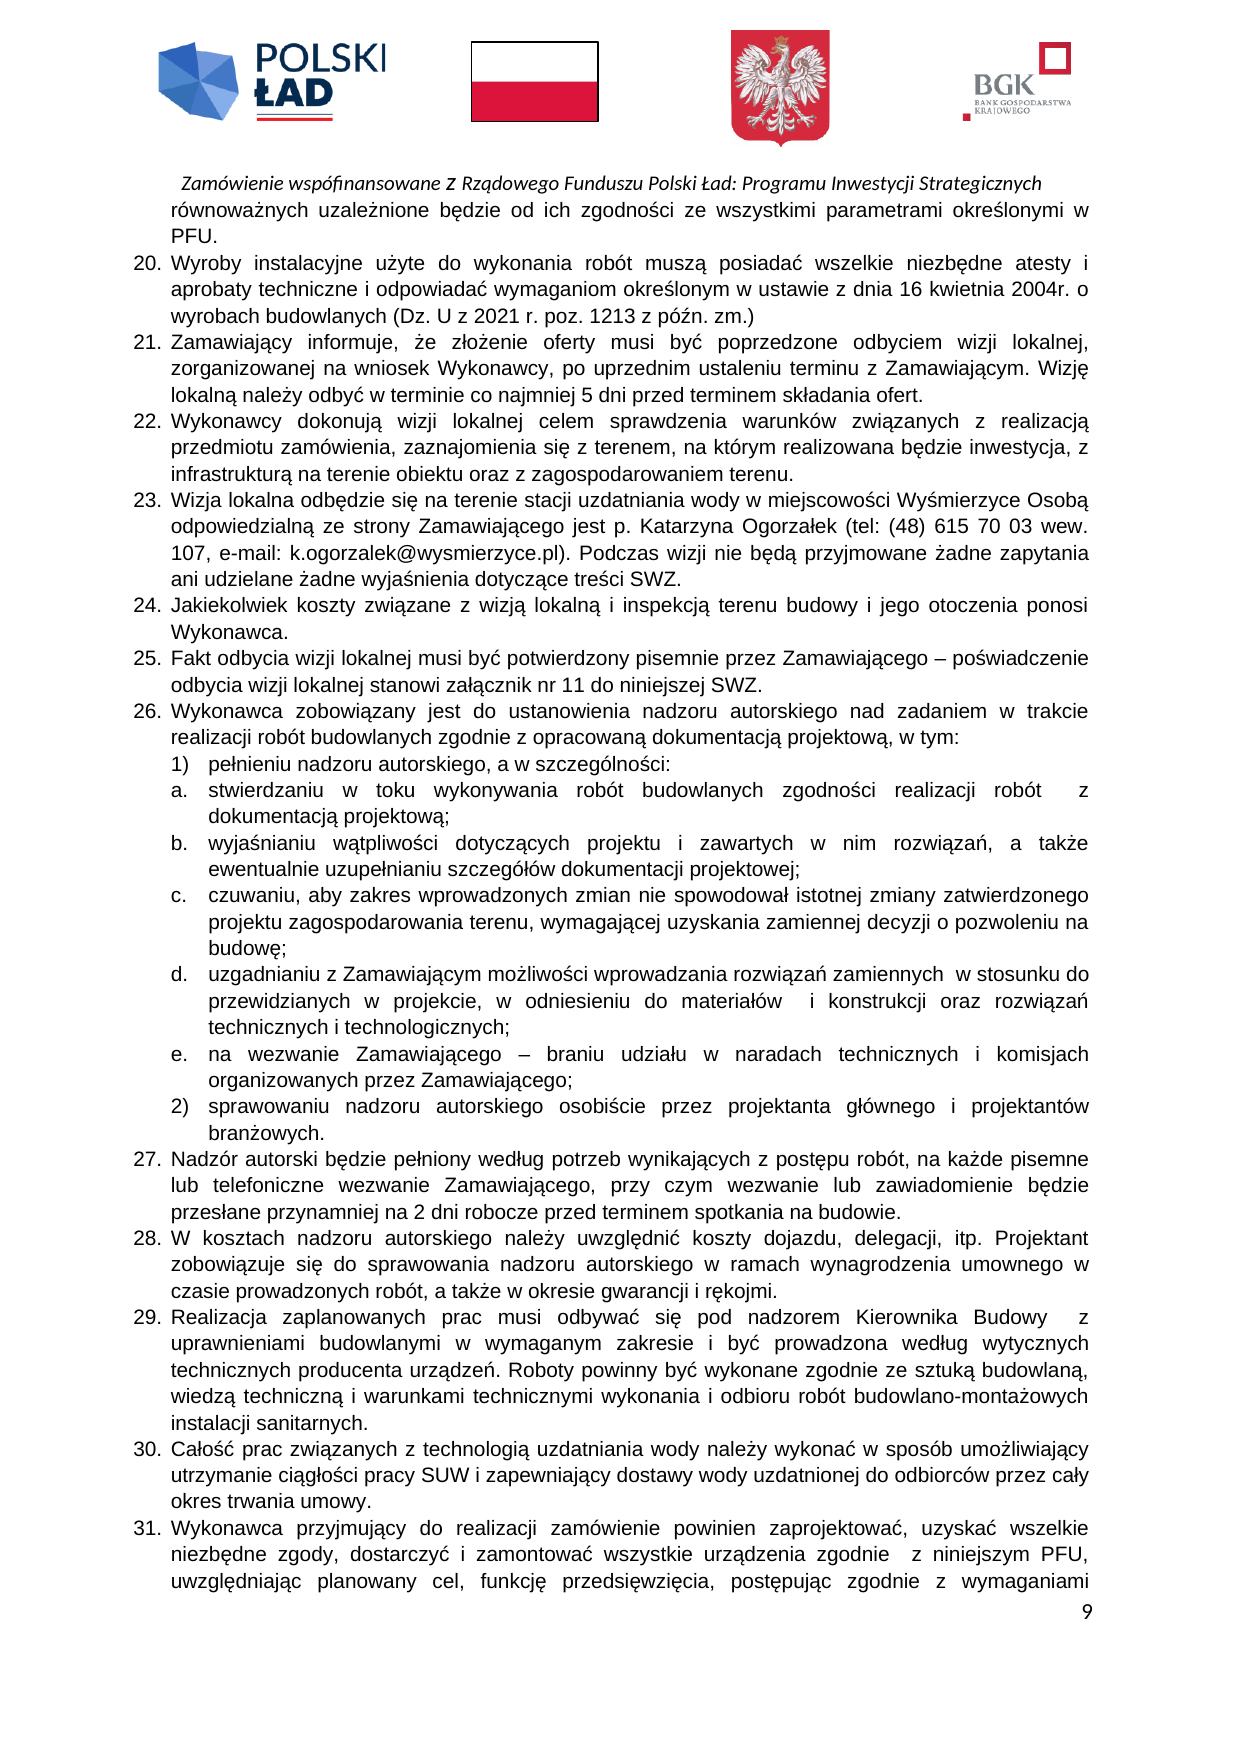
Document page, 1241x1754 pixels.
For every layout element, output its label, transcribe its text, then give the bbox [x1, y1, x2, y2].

list Wyroby instalacyjne użyte do wykonania robót muszą posiadać wszelkie niezbędne atesty i aprobaty techniczne i odpowiadać wymaganiom określonym w ustawie z dnia 16 kwietnia 2004r. o wyrobach budowlanych (Dz. U z 2021 r. poz. 1213 z późn. zm.) [133, 251, 1090, 327]
list pełnieniu nadzoru autorskiego, a w szczególności: [171, 751, 1090, 775]
picture [158, 42, 386, 121]
list Wykonawcy dokonują wizji lokalnej celem sprawdzenia warunków związanych z realizacją przedmiotu zamówienia, zaznajomienia się z terenem, na którym realizowana będzie inwestycja, z infrastrukturą na terenie obiektu oraz z zagospodarowaniem terenu. [133, 409, 1090, 486]
list wyjaśnianiu wątpliwości dotyczących projektu i zawartych w nim rozwiązań, a także ewentualnie uzupełnianiu szczegółów dokumentacji projektowej; [171, 831, 1090, 881]
list sprawowaniu nadzoru autorskiego osobiście przez projektanta głównego i projektantów branżowych. [171, 1094, 1090, 1144]
picture [731, 30, 830, 147]
list Nadzór autorski będzie pełniony według potrzeb wynikających z postępu robót, na każde pisemne lub telefoniczne wezwanie Zamawiającego, przy czym wezwanie lub zawiadomienie będzie przesłane przynamniej na 2 dni robocze przed terminem spotkania na budowie. [133, 1147, 1090, 1223]
list W kosztach nadzoru autorskiego należy uwzględnić koszty dojazdu, delegacji, itp. Projektant zobowiązuje się do sprawowania nadzoru autorskiego w ramach wynagrodzenia umownego w czasie prowadzonych robót, a także w okresie gwarancji i rękojmi. [133, 1226, 1090, 1302]
list Wizja lokalna odbędzie się na terenie stacji uzdatniania wody w miejscowości Wyśmierzyce Osobą odpowiedzialną ze strony Zamawiającego jest p. Katarzyna Ogorzałek (tel: (48) 615 70 03 wew. 107, e-mail: k.ogorzalek@wysmierzyce.pl). Podczas wizji nie będą przyjmowane żadne zapytania ani udzielane żadne wyjaśnienia dotyczące treści SWZ. [133, 488, 1090, 591]
list na wezwanie Zamawiającego – braniu udziału w naradach technicznych i komisjach organizowanych przez Zamawiającego; [171, 1041, 1090, 1092]
list Wykonawca zobowiązany jest do ustanowienia nadzoru autorskiego nad zadaniem w trakcie realizacji robót budowlanych zgodnie z opracowaną dokumentacją projektową, w tym: [133, 699, 1090, 749]
list Zamawiający informuje, że złożenie oferty musi być poprzedzone odbyciem wizji lokalnej, zorganizowanej na wniosek Wykonawcy, po uprzednim ustaleniu terminu z Zamawiającym. Wizję lokalną należy odbyć w terminie co najmniej 5 dni przed terminem składania ofert. [133, 330, 1090, 406]
picture [962, 42, 1071, 121]
list Fakt odbycia wizji lokalnej musi być potwierdzony pisemnie przez Zamawiającego – poświadczenie odbycia wizji lokalnej stanowi załącznik nr 11 do niniejszej SWZ. [133, 646, 1090, 696]
list Realizacja zaplanowanych prac musi odbywać się pod nadzorem Kierownika Budowy z uprawnieniami budowlanymi w wymaganym zakresie i być prowadzona według wytycznych technicznych producenta urządzeń. Roboty powinny być wykonane zgodnie ze sztuką budowlaną, wiedzą techniczną i warunkami technicznymi wykonania i odbioru robót budowlano-montażowych instalacji sanitarnych. [133, 1305, 1090, 1434]
list Jakiekolwiek koszty związane z wizją lokalną i inspekcją terenu budowy i jego otoczenia ponosi Wykonawca. [133, 593, 1090, 644]
list stwierdzaniu w toku wykonywania robót budowlanych zgodności realizacji robót z dokumentacją projektową; [171, 778, 1090, 828]
list uzgadnianiu z Zamawiającym możliwości wprowadzania rozwiązań zamiennych w stosunku do przewidzianych w projekcie, w odniesieniu do materiałów i konstrukcji oraz rozwiązań technicznych i technologicznych; [171, 962, 1090, 1039]
picture [472, 43, 597, 121]
list Całość prac związanych z technologią uzdatniania wody należy wykonać w sposób umożliwiający utrzymanie ciągłości pracy SUW i zapewniający dostawy wody uzdatnionej do odbiorców przez cały okres trwania umowy. [133, 1437, 1090, 1513]
list czuwaniu, aby zakres wprowadzonych zmian nie spowodował istotnej zmiany zatwierdzonego projektu zagospodarowania terenu, wymagającej uzyskania zamiennej decyzji o pozwoleniu na budowę; [171, 883, 1090, 960]
